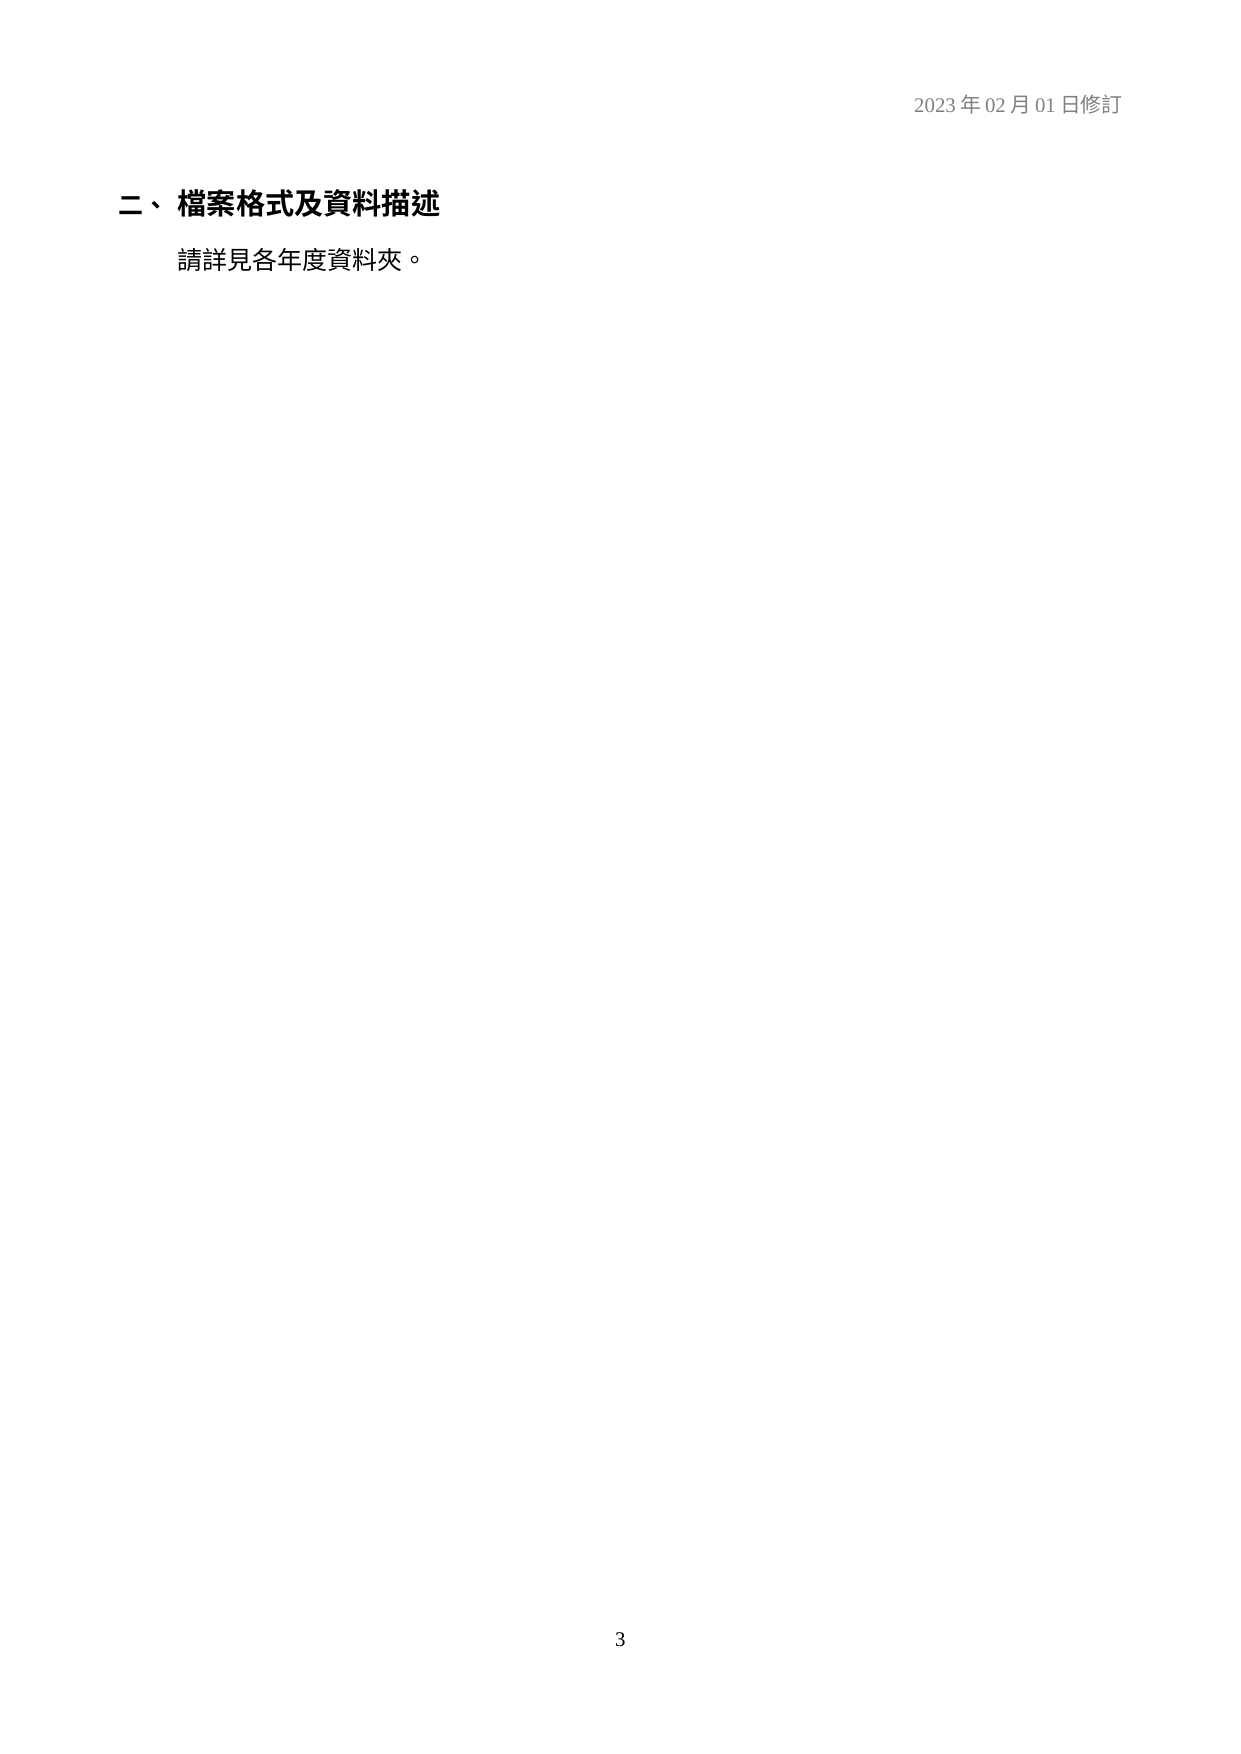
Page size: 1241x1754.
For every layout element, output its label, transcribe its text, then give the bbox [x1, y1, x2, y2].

list 檔案格式及資料描述 [118, 164, 1122, 239]
text 請詳見各年度資料夾。 [177, 239, 1122, 277]
